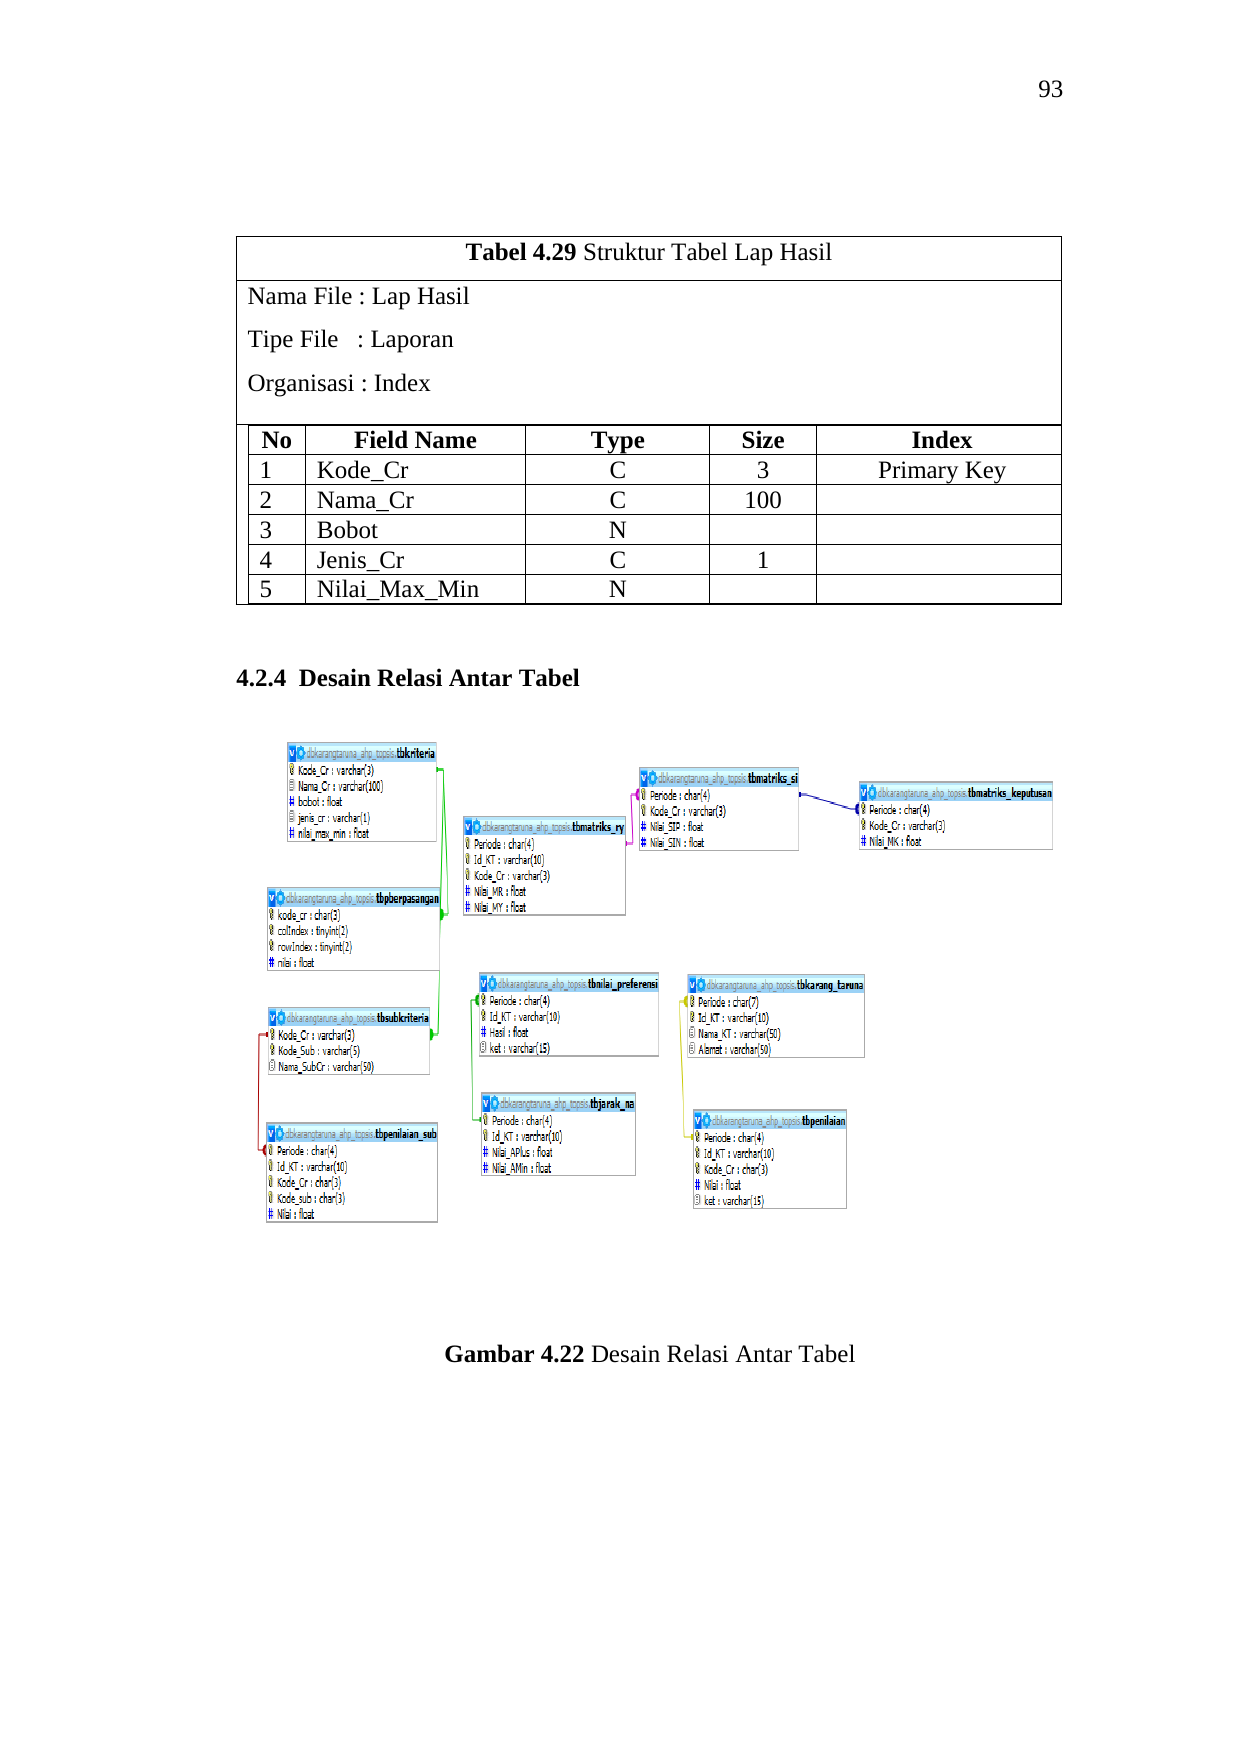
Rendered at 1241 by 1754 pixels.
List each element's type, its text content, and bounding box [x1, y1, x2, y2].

table_cell [817, 575, 1061, 603]
table_cell [249, 515, 305, 544]
table_cell [710, 426, 816, 454]
table_cell [249, 455, 305, 484]
table_cell [306, 485, 525, 514]
table_cell [710, 545, 816, 574]
table_cell [306, 455, 525, 484]
table_cell [817, 485, 1061, 514]
table_cell [249, 545, 305, 574]
table_cell [249, 426, 305, 454]
table_cell [710, 575, 816, 603]
table_cell [237, 425, 248, 604]
table_cell [306, 515, 525, 544]
table_cell [526, 515, 709, 544]
table_header Tabel 4.29 Struktur Tabel Lap Hasil [237, 237, 1061, 280]
table_cell [526, 575, 709, 603]
table_cell [526, 426, 709, 454]
table_cell [817, 426, 1061, 454]
table_cell [306, 545, 525, 574]
table_cell [710, 485, 816, 514]
table_cell [306, 426, 525, 454]
table_cell [526, 545, 709, 574]
table_cell Nama File : Lap Hasil Tipe File : Laporan Organisasi : Index [237, 281, 1061, 423]
table_cell [710, 515, 816, 544]
text 4.2.4 Desain Relasi Antar Tabel [236, 663, 1063, 692]
table_cell [817, 455, 1061, 484]
table_cell [817, 515, 1061, 544]
table_cell [710, 455, 816, 484]
table_cell [526, 485, 709, 514]
table_cell [249, 575, 305, 603]
table_cell [817, 545, 1061, 574]
picture [243, 720, 1056, 1310]
table_cell [526, 455, 709, 484]
table_cell [306, 575, 525, 603]
table_cell [249, 485, 305, 514]
